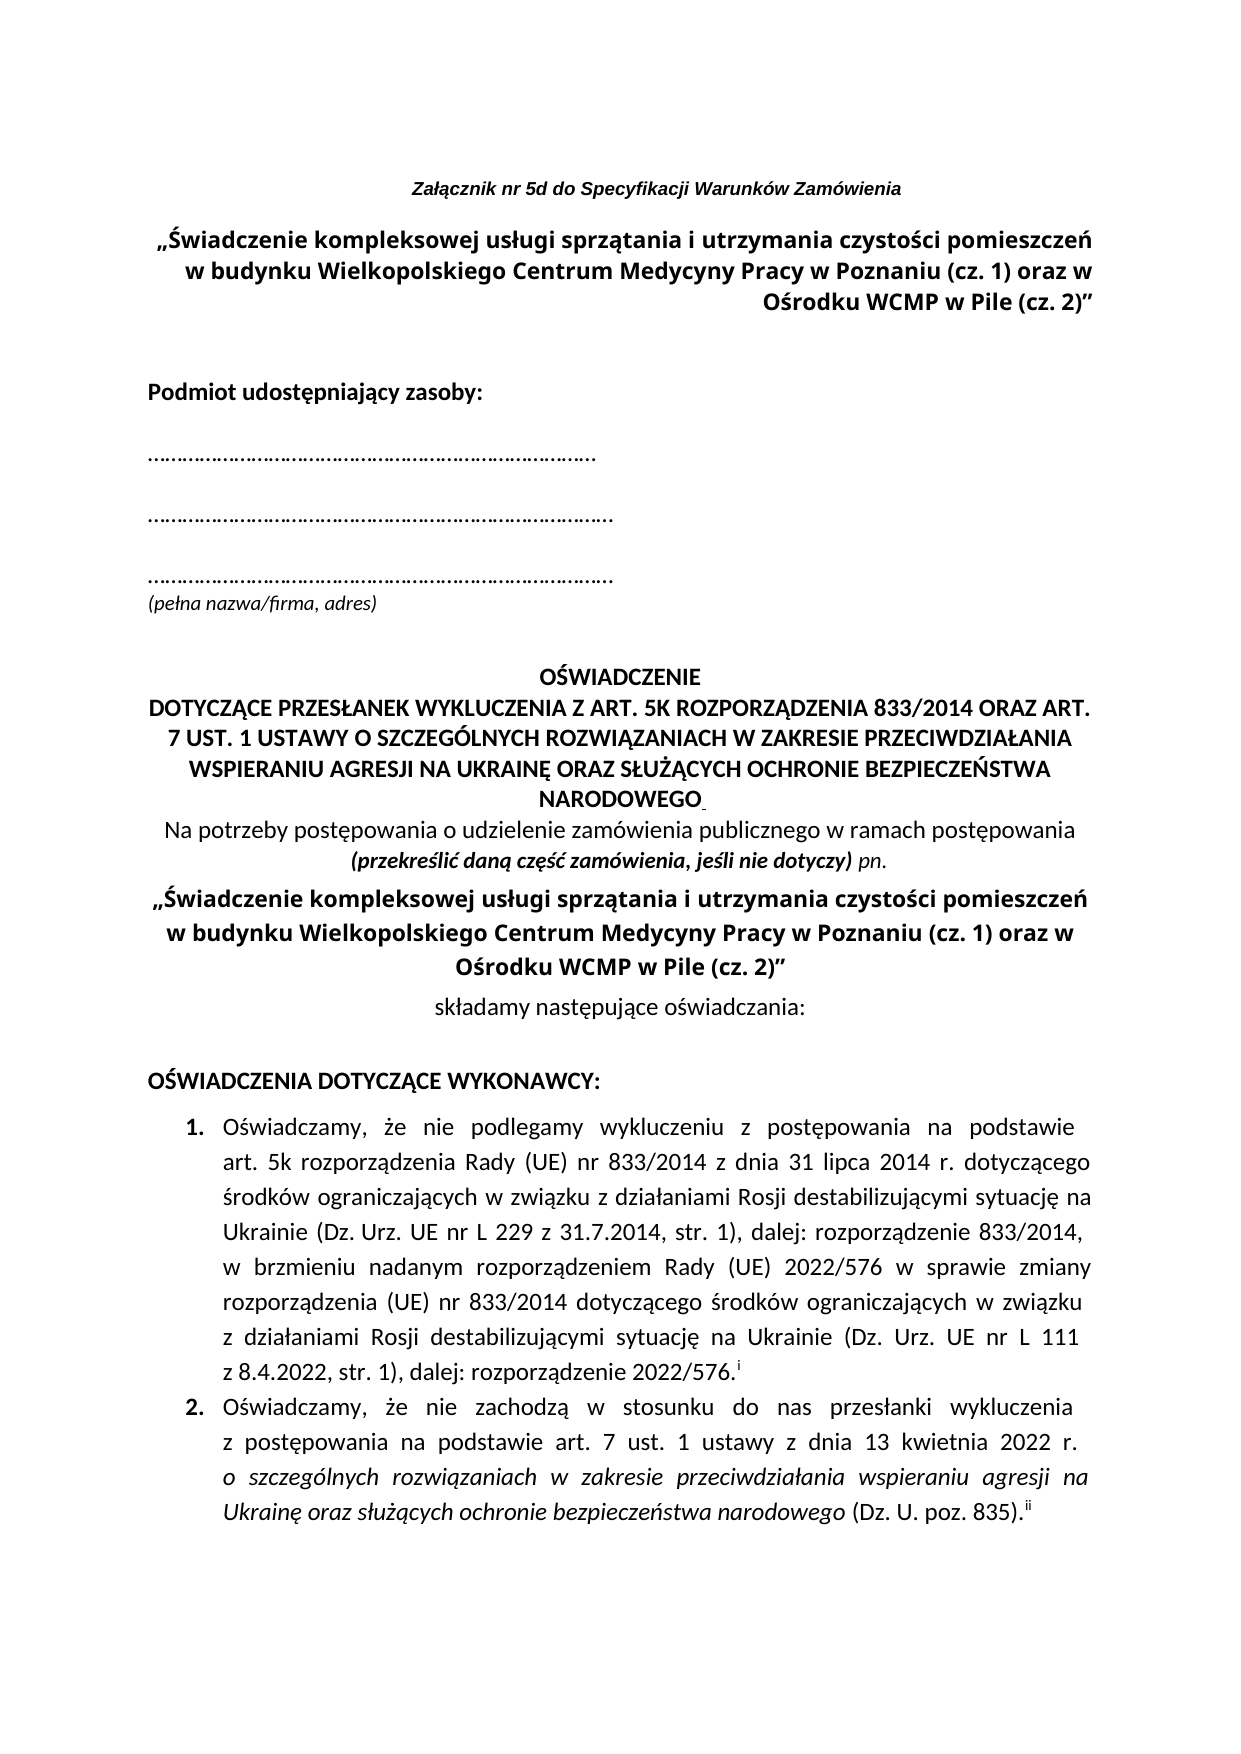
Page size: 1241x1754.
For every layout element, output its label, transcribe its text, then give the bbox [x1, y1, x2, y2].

text OŚWIADCZENIE [148, 661, 1093, 692]
text Na potrzeby postępowania o udzielenie zamówienia publicznego w ramach postępowania (przekreślić daną część zamówienia, jeśli nie dotyczy) pn. [148, 814, 1093, 874]
text (pełna nazwa/firma, adres) [148, 590, 1086, 615]
list Oświadczamy, że nie zachodzą w stosunku do nas przesłanki wykluczenia z postępowania na podstawie art. 7 ust. 1 ustawy z dnia 13 kwietnia 2022 r. o szczególnych rozwiązaniach w zakresie przeciwdziałania wspieraniu agresji na Ukrainę oraz służących ochronie bezpieczeństwa narodowego (Dz. U. poz. 835). [185, 1391, 1093, 1527]
text Podmiot udostępniający zasoby: [148, 376, 1086, 407]
text ……………………………………………………………………… [148, 498, 1086, 529]
list Oświadczamy, że nie podlegamy wykluczeniu z postępowania na podstawie art. 5k rozporządzenia Rady (UE) nr 833/2014 z dnia 31 lipca 2014 r. dotyczącego środków ograniczających w związku z działaniami Rosji destabilizującymi sytuację na Ukrainie (Dz. Urz. UE nr L 229 z 31.7.2014, str. 1), dalej: rozporządzenie 833/2014, w brzmieniu nadanym rozporządzeniem Rady (UE) 2022/576 w sprawie zmiany rozporządzenia (UE) nr 833/2014 dotyczącego środków ograniczających w związku z działaniami Rosji destabilizującymi sytuację na Ukrainie (Dz. Urz. UE nr L 111 z 8.4.2022, str. 1), dalej: rozporządzenie 2022/576. [185, 1111, 1093, 1387]
text OŚWIADCZENIA DOTYCZĄCE WYKONAWCY: [148, 1066, 1093, 1096]
text …………………………………………………………………… [148, 437, 1086, 468]
text DOTYCZĄCE PRZESŁANEK WYKLUCZENIA Z ART. 5K ROZPORZĄDZENIA 833/2014 ORAZ ART. 7 UST. 1 USTAWY o szczególnych rozwiązaniach w zakresie przeciwdziałania wspieraniu agresji na Ukrainę oraz służących ochronie bezpieczeństwa narodowego [148, 692, 1093, 814]
text ……………………………………………………………………… [148, 559, 1086, 590]
text „Świadczenie kompleksowej usługi sprzątania i utrzymania czystości pomieszczeń w budynku Wielkopolskiego Centrum Medycyny Pracy w Poznaniu (cz. 1) oraz w Ośrodku WCMP w Pile (cz. 2)” [148, 883, 1093, 982]
text składamy następujące oświadczania: [148, 991, 1093, 1022]
